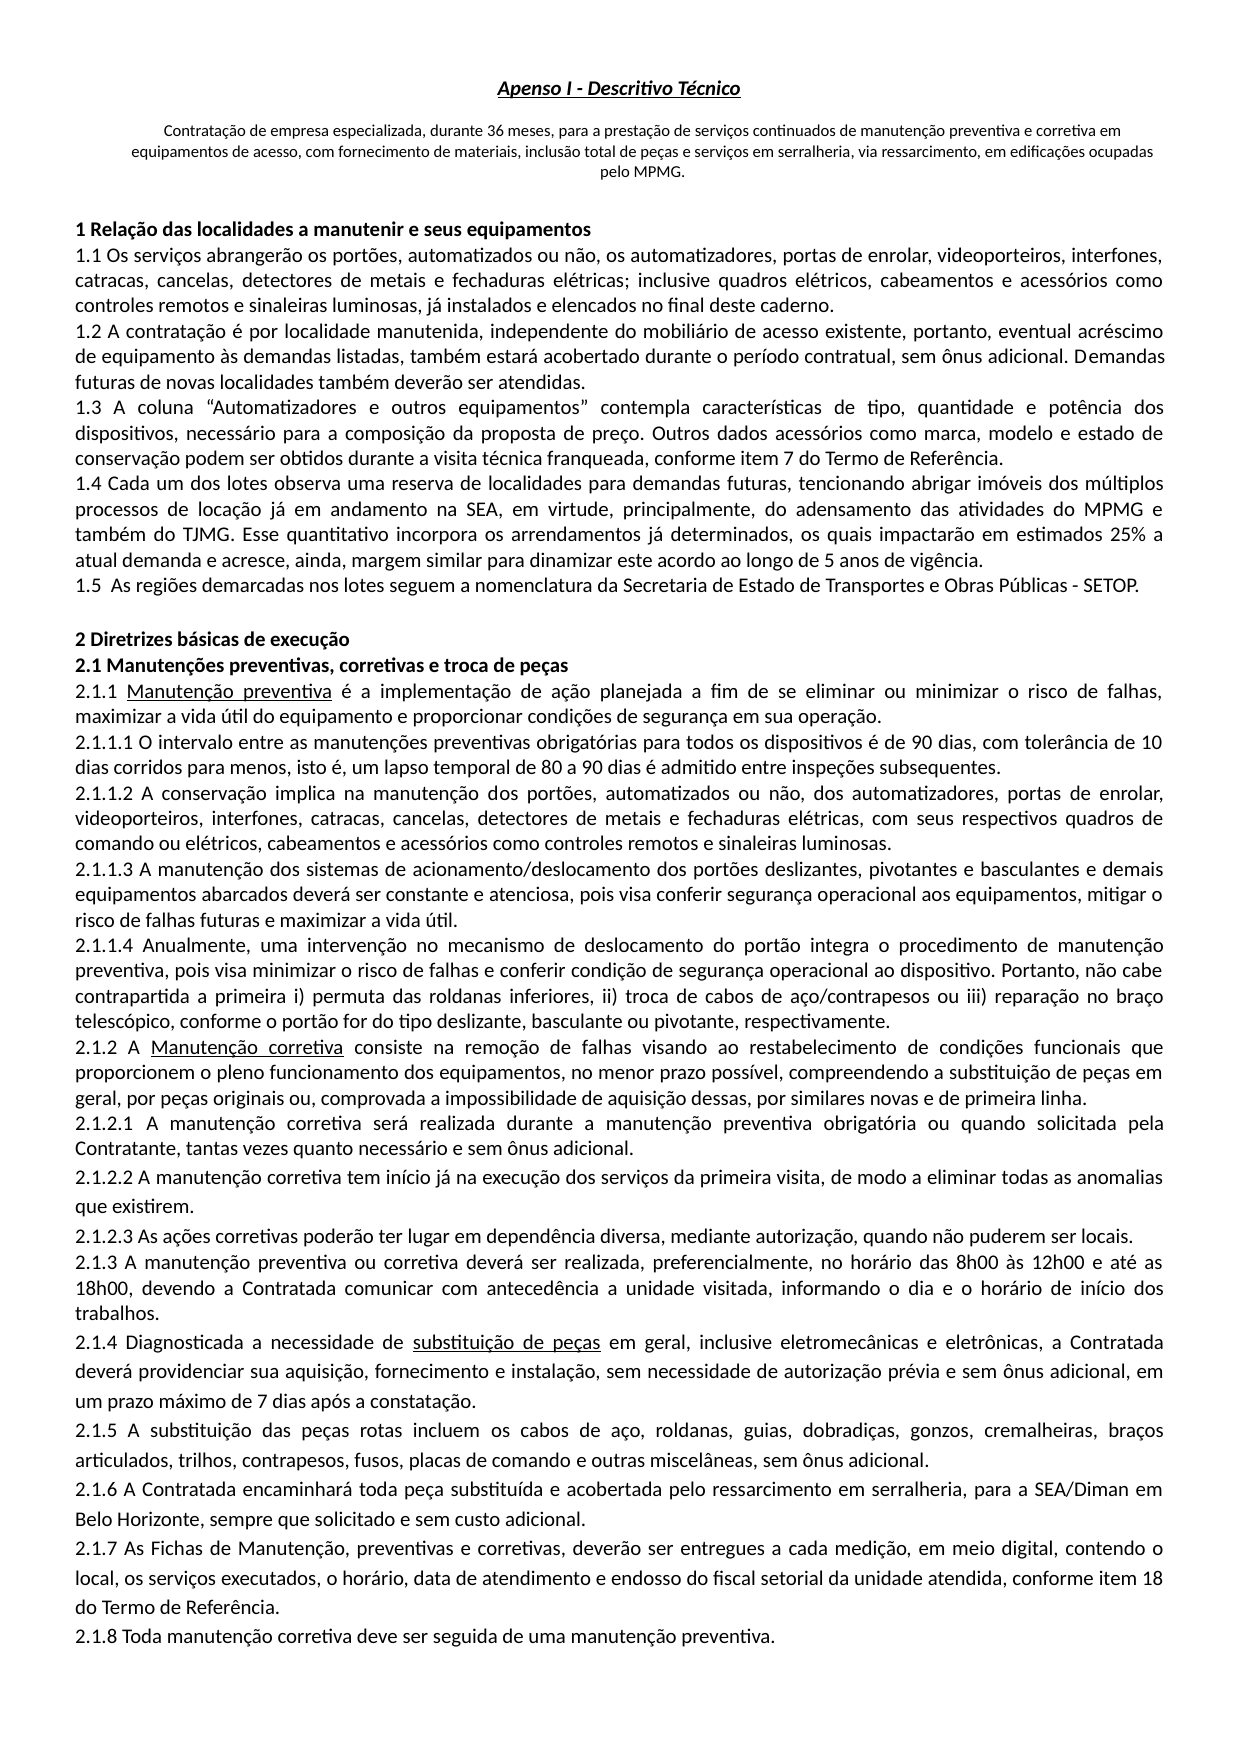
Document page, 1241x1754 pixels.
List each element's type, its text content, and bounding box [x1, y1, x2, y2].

text 2 Diretrizes básicas de execução [75, 623, 1165, 653]
text 2.1.5 A substituição das peças rotas incluem os cabos de aço, roldanas, guias, dobradiças, gonzos, cremalheiras, braços articulados, trilhos, contrapesos, fusos, placas de comando e outras miscelâneas, sem ônus adicional. [75, 1414, 1165, 1473]
text 1 Relação das localidades a manutenir e seus equipamentos [75, 216, 1165, 242]
text 1.5 As regiões demarcadas nos lotes seguem a nomenclatura da Secretaria de Estado de Transportes e Obras Públicas - SETOP. [75, 572, 1165, 598]
text 2.1.1.2 A conservação implica na manutenção dos portões, automatizados ou não, dos automatizadores, portas de enrolar, videoporteiros, interfones, catracas, cancelas, detectores de metais e fechaduras elétricas, com seus respectivos quadros de comando ou elétricos, cabeamentos e acessórios como controles remotos e sinaleiras luminosas. [75, 780, 1165, 856]
text Contratação de empresa especializada, durante 36 meses, para a prestação de serviços continuados de manutenção preventiva e corretiva em equipamentos de acesso, com fornecimento de materiais, inclusão total de peças e serviços em serralheria, via ressarcimento, em edificações ocupadas pelo MPMG. [120, 121, 1165, 182]
text 2.1.8 Toda manutenção corretiva deve ser seguida de uma manutenção preventiva. [75, 1620, 1165, 1650]
text 2.1.2.2 A manutenção corretiva tem início já na execução dos serviços da primeira visita, de modo a eliminar todas as anomalias que existirem. [75, 1161, 1165, 1220]
text 2.1.7 As Fichas de Manutenção, preventivas e corretivas, deverão ser entregues a cada medição, em meio digital, contendo o local, os serviços executados, o horário, data de atendimento e endosso do fiscal setorial da unidade atendida, conforme item 18 do Termo de Referência. [75, 1532, 1165, 1620]
text 1.3 A coluna “Automatizadores e outros equipamentos” contempla características de tipo, quantidade e potência dos dispositivos, necessário para a composição da proposta de preço. Outros dados acessórios como marca, modelo e estado de conservação podem ser obtidos durante a visita técnica franqueada, conforme item 7 do Termo de Referência. [75, 394, 1165, 471]
text 2.1.1.1 O intervalo entre as manutenções preventivas obrigatórias para todos os dispositivos é de 90 dias, com tolerância de 10 dias corridos para menos, isto é, um lapso temporal de 80 a 90 dias é admitido entre inspeções subsequentes. [75, 729, 1165, 780]
text 2.1.1.3 A manutenção dos sistemas de acionamento/deslocamento dos portões deslizantes, pivotantes e basculantes e demais equipamentos abarcados deverá ser constante e atenciosa, pois visa conferir segurança operacional aos equipamentos, mitigar o risco de falhas futuras e maximizar a vida útil. [75, 856, 1165, 932]
text 1.2 A contratação é por localidade manutenida, independente do mobiliário de acesso existente, portanto, eventual acréscimo de equipamento às demandas listadas, também estará acobertado durante o período contratual, sem ônus adicional. Demandas futuras de novas localidades também deverão ser atendidas. [75, 318, 1165, 394]
text Apenso I - Descritivo Técnico [75, 75, 1165, 100]
text 2.1.6 A Contratada encaminhará toda peça substituída e acobertada pelo ressarcimento em serralheria, para a SEA/Diman em Belo Horizonte, sempre que solicitado e sem custo adicional. [75, 1473, 1165, 1532]
text 2.1.3 A manutenção preventiva ou corretiva deverá ser realizada, preferencialmente, no horário das 8h00 às 12h00 e até as 18h00, devendo a Contratada comunicar com antecedência a unidade visitada, informando o dia e o horário de início dos trabalhos. [75, 1249, 1165, 1326]
text 2.1.4 Diagnosticada a necessidade de substituição de peças em geral, inclusive eletromecânicas e eletrônicas, a Contratada deverá providenciar sua aquisição, fornecimento e instalação, sem necessidade de autorização prévia e sem ônus adicional, em um prazo máximo de 7 dias após a constatação. [75, 1326, 1165, 1414]
text 2.1 Manutenções preventivas, corretivas e troca de peças [75, 653, 1165, 678]
text 2.1.2.1 A manutenção corretiva será realizada durante a manutenção preventiva obrigatória ou quando solicitada pela Contratante, tantas vezes quanto necessário e sem ônus adicional. [75, 1110, 1165, 1161]
text 2.1.1 Manutenção preventiva é a implementação de ação planejada a fim de se eliminar ou minimizar o risco de falhas, maximizar a vida útil do equipamento e proporcionar condições de segurança em sua operação. [75, 678, 1165, 729]
text 2.1.2 A Manutenção corretiva consiste na remoção de falhas visando ao restabelecimento de condições funcionais que proporcionem o pleno funcionamento dos equipamentos, no menor prazo possível, compreendendo a substituição de peças em geral, por peças originais ou, comprovada a impossibilidade de aquisição dessas, por similares novas e de primeira linha. [75, 1034, 1165, 1110]
text 2.1.1.4 Anualmente, uma intervenção no mecanismo de deslocamento do portão integra o procedimento de manutenção preventiva, pois visa minimizar o risco de falhas e conferir condição de segurança operacional ao dispositivo. Portanto, não cabe contrapartida a primeira i) permuta das roldanas inferiores, ii) troca de cabos de aço/contrapesos ou iii) reparação no braço telescópico, conforme o portão for do tipo deslizante, basculante ou pivotante, respectivamente. [75, 932, 1165, 1034]
text 2.1.2.3 As ações corretivas poderão ter lugar em dependência diversa, mediante autorização, quando não puderem ser locais. [75, 1220, 1165, 1249]
text 1.1 Os serviços abrangerão os portões, automatizados ou não, os automatizadores, portas de enrolar, videoporteiros, interfones, catracas, cancelas, detectores de metais e fechaduras elétricas; inclusive quadros elétricos, cabeamentos e acessórios como controles remotos e sinaleiras luminosas, já instalados e elencados no final deste caderno. [75, 242, 1165, 318]
text 1.4 Cada um dos lotes observa uma reserva de localidades para demandas futuras, tencionando abrigar imóveis dos múltiplos processos de locação já em andamento na SEA, em virtude, principalmente, do adensamento das atividades do MPMG e também do TJMG. Esse quantitativo incorpora os arrendamentos já determinados, os quais impactarão em estimados 25% a atual demanda e acresce, ainda, margem similar para dinamizar este acordo ao longo de 5 anos de vigência. [75, 471, 1165, 572]
